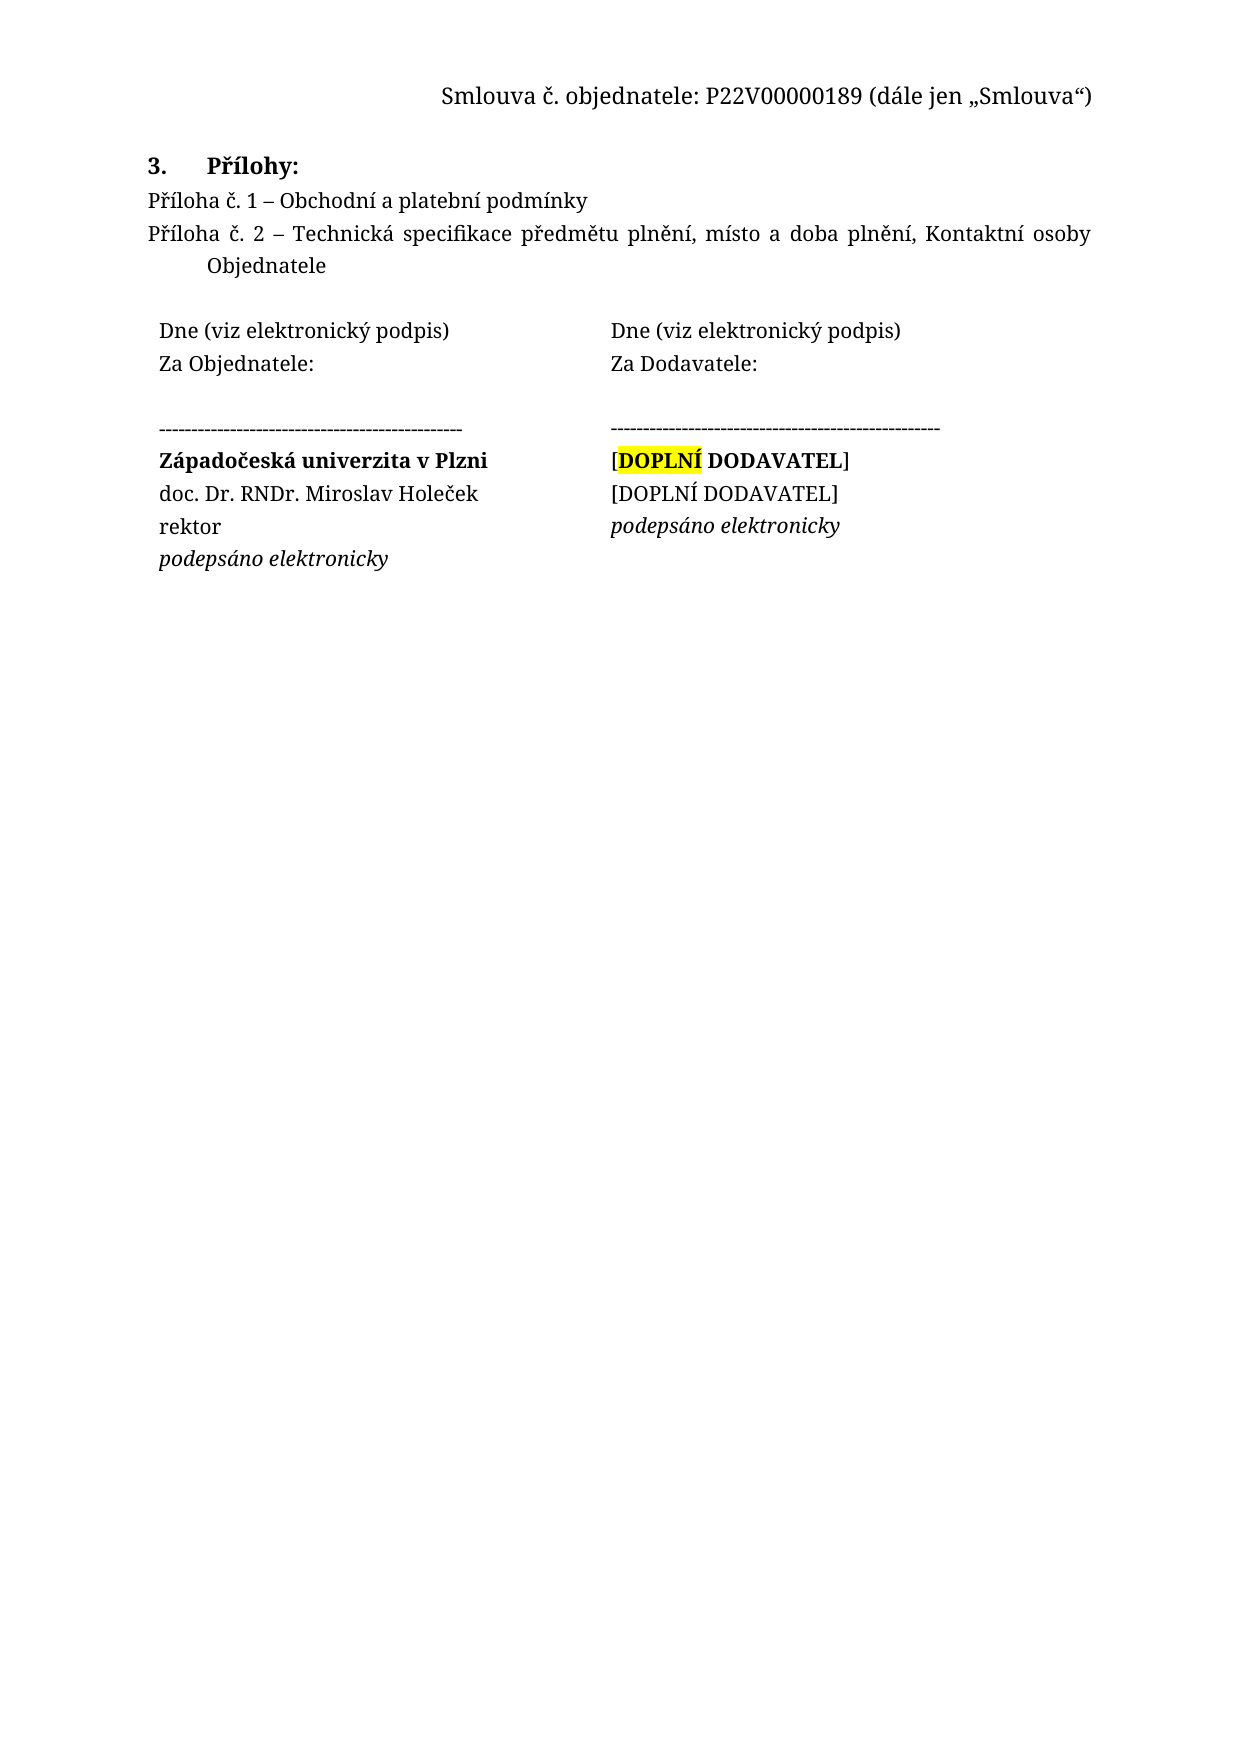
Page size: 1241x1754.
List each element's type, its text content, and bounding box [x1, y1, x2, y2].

table_header Dne (viz elektronický podpis) Za Dodavatele: --------------------------------------------------- [DOPLNÍ DODAVATEL] [DOPLNÍ DODAVATEL] podepsáno elektronicky [599, 316, 1051, 577]
list Přílohy: [148, 150, 1093, 181]
text Příloha č. 2 – Technická specifikace předmětu plnění, místo a doba plnění, Kontaktní osoby Objednatele [148, 219, 1093, 280]
table_header Dne (viz elektronický podpis) Za Objednatele: ----------------------------------------------- Západočeská univerzita v Plzni doc. Dr. RNDr. Miroslav Holeček rektor podepsáno elektronicky [148, 316, 599, 577]
text Příloha č. 1 – Obchodní a platební podmínky [148, 186, 1093, 214]
